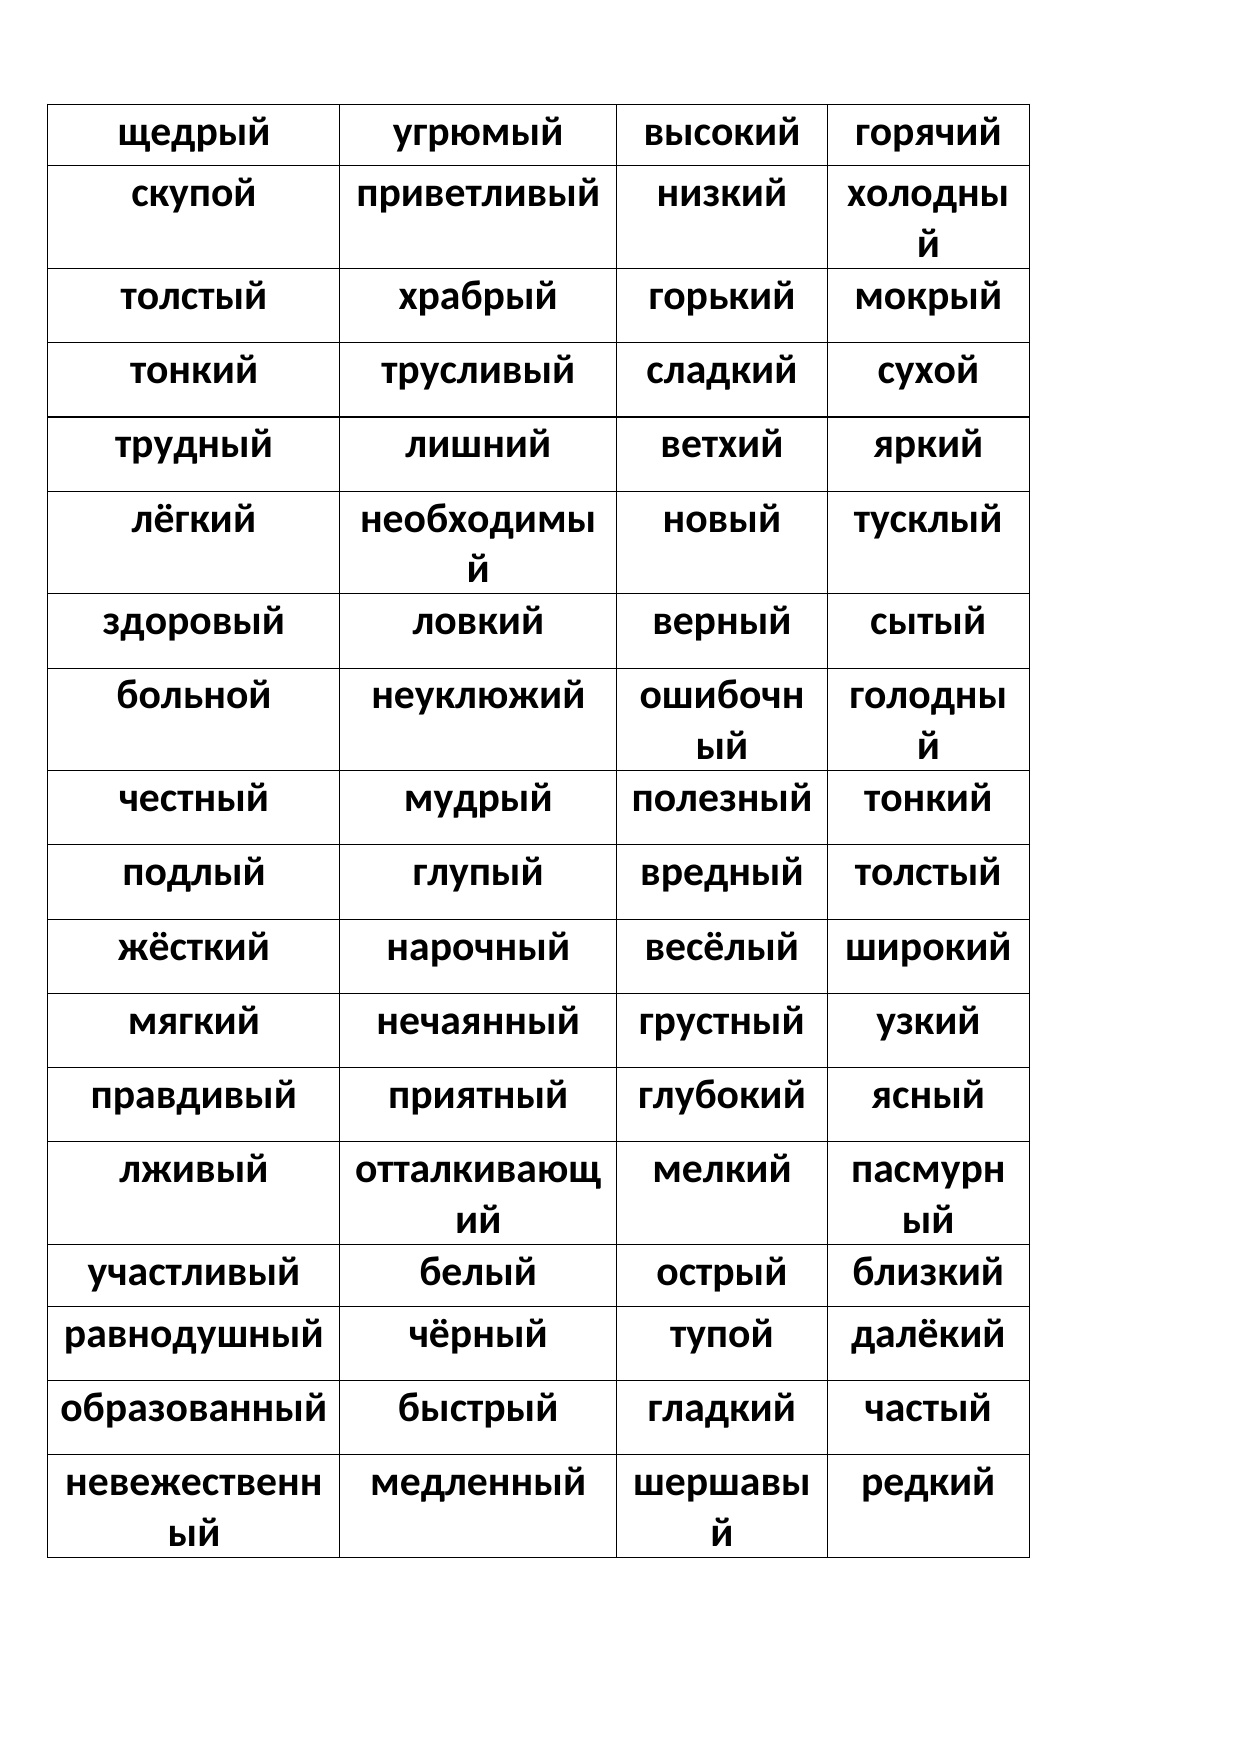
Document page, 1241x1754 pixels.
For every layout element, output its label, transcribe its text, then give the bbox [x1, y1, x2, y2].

table_cell больной [48, 669, 339, 770]
table_cell ловкий [340, 594, 616, 667]
table_cell яркий [828, 418, 1029, 491]
table_cell медленный [340, 1455, 616, 1557]
table_cell близкий [828, 1245, 1029, 1306]
table_cell тонкий [48, 343, 339, 416]
table_cell холодный [828, 166, 1029, 268]
table_cell широкий [828, 920, 1029, 993]
table_cell чёрный [340, 1307, 616, 1380]
table_cell узкий [828, 994, 1029, 1067]
table_cell здоровый [48, 594, 339, 667]
table_cell сытый [828, 594, 1029, 667]
table_header высокий [617, 105, 827, 165]
table_cell невежественный [48, 1455, 339, 1557]
table_cell участливый [48, 1245, 339, 1306]
table_cell лживый [48, 1142, 339, 1244]
table_cell храбрый [340, 269, 616, 342]
table_cell необходимый [340, 492, 616, 593]
table_cell правдивый [48, 1068, 339, 1141]
table_cell тусклый [828, 492, 1029, 593]
table_header угрюмый [340, 105, 616, 165]
table_cell мокрый [828, 269, 1029, 342]
table_cell редкий [828, 1455, 1029, 1557]
table_cell приветливый [340, 166, 616, 268]
table_cell голодный [828, 669, 1029, 770]
table_cell скупой [48, 166, 339, 268]
table_cell частый [828, 1381, 1029, 1454]
table_cell неуклюжий [340, 669, 616, 770]
table_cell образованный [48, 1381, 339, 1454]
table_cell новый [617, 492, 827, 593]
table_cell подлый [48, 845, 339, 918]
table_cell глубокий [617, 1068, 827, 1141]
table_cell гладкий [617, 1381, 827, 1454]
table_cell пасмурный [828, 1142, 1029, 1244]
table_cell белый [340, 1245, 616, 1306]
table_cell мягкий [48, 994, 339, 1067]
table_cell вредный [617, 845, 827, 918]
table_cell честный [48, 771, 339, 844]
table_cell мелкий [617, 1142, 827, 1244]
table_cell глупый [340, 845, 616, 918]
table_cell быстрый [340, 1381, 616, 1454]
table_cell острый [617, 1245, 827, 1306]
table_cell верный [617, 594, 827, 667]
table_cell приятный [340, 1068, 616, 1141]
table_cell равнодушный [48, 1307, 339, 1380]
table_cell полезный [617, 771, 827, 844]
table_cell сладкий [617, 343, 827, 416]
table_cell ясный [828, 1068, 1029, 1141]
table_cell весёлый [617, 920, 827, 993]
table_cell низкий [617, 166, 827, 268]
table_cell нечаянный [340, 994, 616, 1067]
table_cell нарочный [340, 920, 616, 993]
table_header горячий [828, 105, 1029, 165]
table_cell ветхий [617, 418, 827, 491]
table_cell далёкий [828, 1307, 1029, 1380]
table_cell трудный [48, 418, 339, 491]
table_cell жёсткий [48, 920, 339, 993]
table_cell шершавый [617, 1455, 827, 1557]
table_cell трусливый [340, 343, 616, 416]
table_cell ошибочный [617, 669, 827, 770]
table_cell лишний [340, 418, 616, 491]
table_cell тупой [617, 1307, 827, 1380]
table_cell сухой [828, 343, 1029, 416]
table_cell тонкий [828, 771, 1029, 844]
table_cell отталкивающий [340, 1142, 616, 1244]
table_cell лёгкий [48, 492, 339, 593]
table_cell горький [617, 269, 827, 342]
table_cell толстый [828, 845, 1029, 918]
table_cell толстый [48, 269, 339, 342]
table_cell грустный [617, 994, 827, 1067]
table_cell мудрый [340, 771, 616, 844]
table_header щедрый [48, 105, 339, 165]
